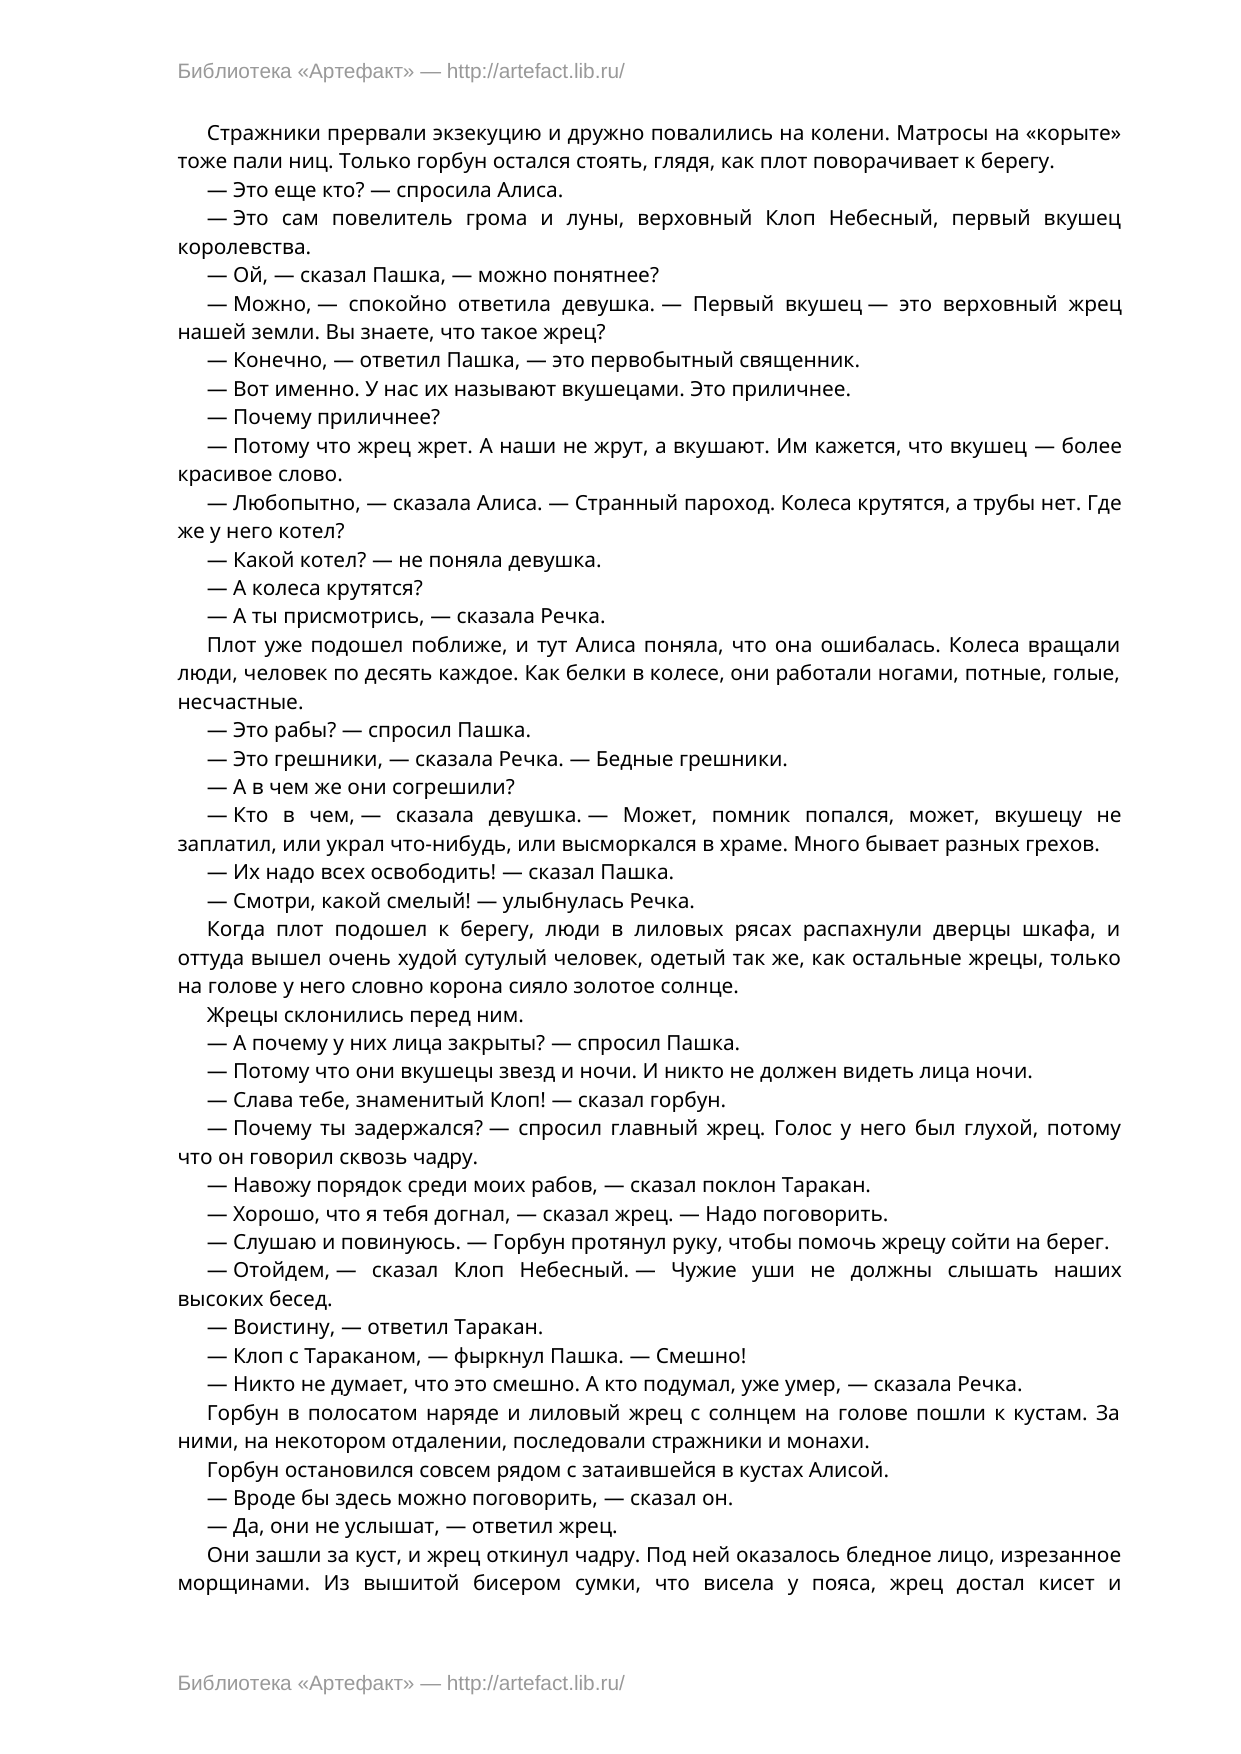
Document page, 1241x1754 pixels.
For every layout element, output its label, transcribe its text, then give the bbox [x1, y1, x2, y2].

text — А в чем же они согрешили? [177, 772, 1122, 801]
text — Никто не думает, что это смешно. А кто подумал, уже умер, — сказала Речка. [177, 1369, 1122, 1398]
text — Смотри, какой смелый! — улыбнулась Речка. [177, 886, 1122, 914]
text — Любопытно, — сказала Алиса. — Странный пароход. Колеса крутятся, а трубы нет. Где же у него котел? [177, 488, 1122, 545]
text — Клоп с Тараканом, — фыркнул Пашка. — Смешно! [177, 1341, 1122, 1369]
text — Это грешники, — сказала Речка. — Бедные грешники. [177, 744, 1122, 772]
text — Вот именно. У нас их называют вкушецами. Это приличнее. [177, 374, 1122, 402]
text — Кто в чем, — сказала девушка. — Может, помник попался, может, вкушецу не заплатил, или украл что-нибудь, или высморкался в храме. Много бывает разных грехов. [177, 801, 1122, 857]
text — Это сам повелитель грома и луны, верховный Клоп Небесный, первый вкушец королевства. [177, 203, 1122, 260]
text — Можно, — спокойно ответила девушка. — Первый вкушец — это верховный жрец нашей земли. Вы знаете, что такое жрец? [177, 289, 1122, 346]
text — Воистину, — ответил Таракан. [177, 1312, 1122, 1341]
text — Хорошо, что я тебя догнал, — сказал жрец. — Надо поговорить. [177, 1199, 1122, 1227]
text — Вроде бы здесь можно поговорить, — сказал он. [177, 1483, 1122, 1512]
text — Потому что они вкушецы звезд и ночи. И никто не должен видеть лица ночи. [177, 1057, 1122, 1085]
text — Это еще кто? — спросила Алиса. [177, 175, 1122, 203]
text — А ты присмотрись, — сказала Речка. [177, 602, 1122, 630]
text — Слава тебе, знаменитый Клоп! — сказал горбун. [177, 1085, 1122, 1113]
text Стражники прервали экзекуцию и дружно повалились на колени. Матросы на «корыте» тоже пали ниц. Только горбун остался стоять, глядя, как плот поворачивает к берегу. [177, 118, 1122, 175]
text Горбун в полосатом наряде и лиловый жрец с солнцем на голове пошли к кустам. За ними, на некотором отдалении, последовали стражники и монахи. [177, 1398, 1122, 1455]
text — Какой котел? — не поняла девушка. [177, 545, 1122, 573]
text — Почему приличнее? [177, 402, 1122, 431]
text — Почему ты задержался? — спросил главный жрец. Голос у него был глухой, потому что он говорил сквозь чадру. [177, 1113, 1122, 1170]
text — А колеса крутятся? [177, 573, 1122, 602]
text — Ой, — сказал Пашка, — можно понятнее? [177, 260, 1122, 289]
text — Навожу порядок среди моих рабов, — сказал поклон Таракан. [177, 1170, 1122, 1199]
text — Конечно, — ответил Пашка, — это первобытный священник. [177, 346, 1122, 374]
text Плот уже подошел поближе, и тут Алиса поняла, что она ошибалась. Колеса вращали люди, человек по десять каждое. Как белки в колесе, они работали ногами, потные, голые, несчастные. [177, 630, 1122, 715]
text — Слушаю и повинуюсь. — Горбун протянул руку, чтобы помочь жрецу сойти на берег. [177, 1227, 1122, 1256]
text — Да, они не услышат, — ответил жрец. [177, 1512, 1122, 1540]
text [177, 1540, 1122, 1597]
text Горбун остановился совсем рядом с затаившейся в кустах Алисой. [177, 1455, 1122, 1483]
text — Отойдем, — сказал Клоп Небесный. — Чужие уши не должны слышать наших высоких бесед. [177, 1256, 1122, 1312]
text Когда плот подошел к берегу, люди в лиловых рясах распахнули дверцы шкафа, и оттуда вышел очень худой сутулый человек, одетый так же, как остальные жрецы, только на голове у него словно корона сияло золотое солнце. [177, 914, 1122, 1000]
text — Потому что жрец жрет. А наши не жрут, а вкушают. Им кажется, что вкушец — более красивое слово. [177, 431, 1122, 488]
text Жрецы склонились перед ним. [177, 1000, 1122, 1028]
text — А почему у них лица закрыты? — спросил Пашка. [177, 1028, 1122, 1057]
text — Это рабы? — спросил Пашка. [177, 715, 1122, 744]
text — Их надо всех освободить! — сказал Пашка. [177, 857, 1122, 886]
